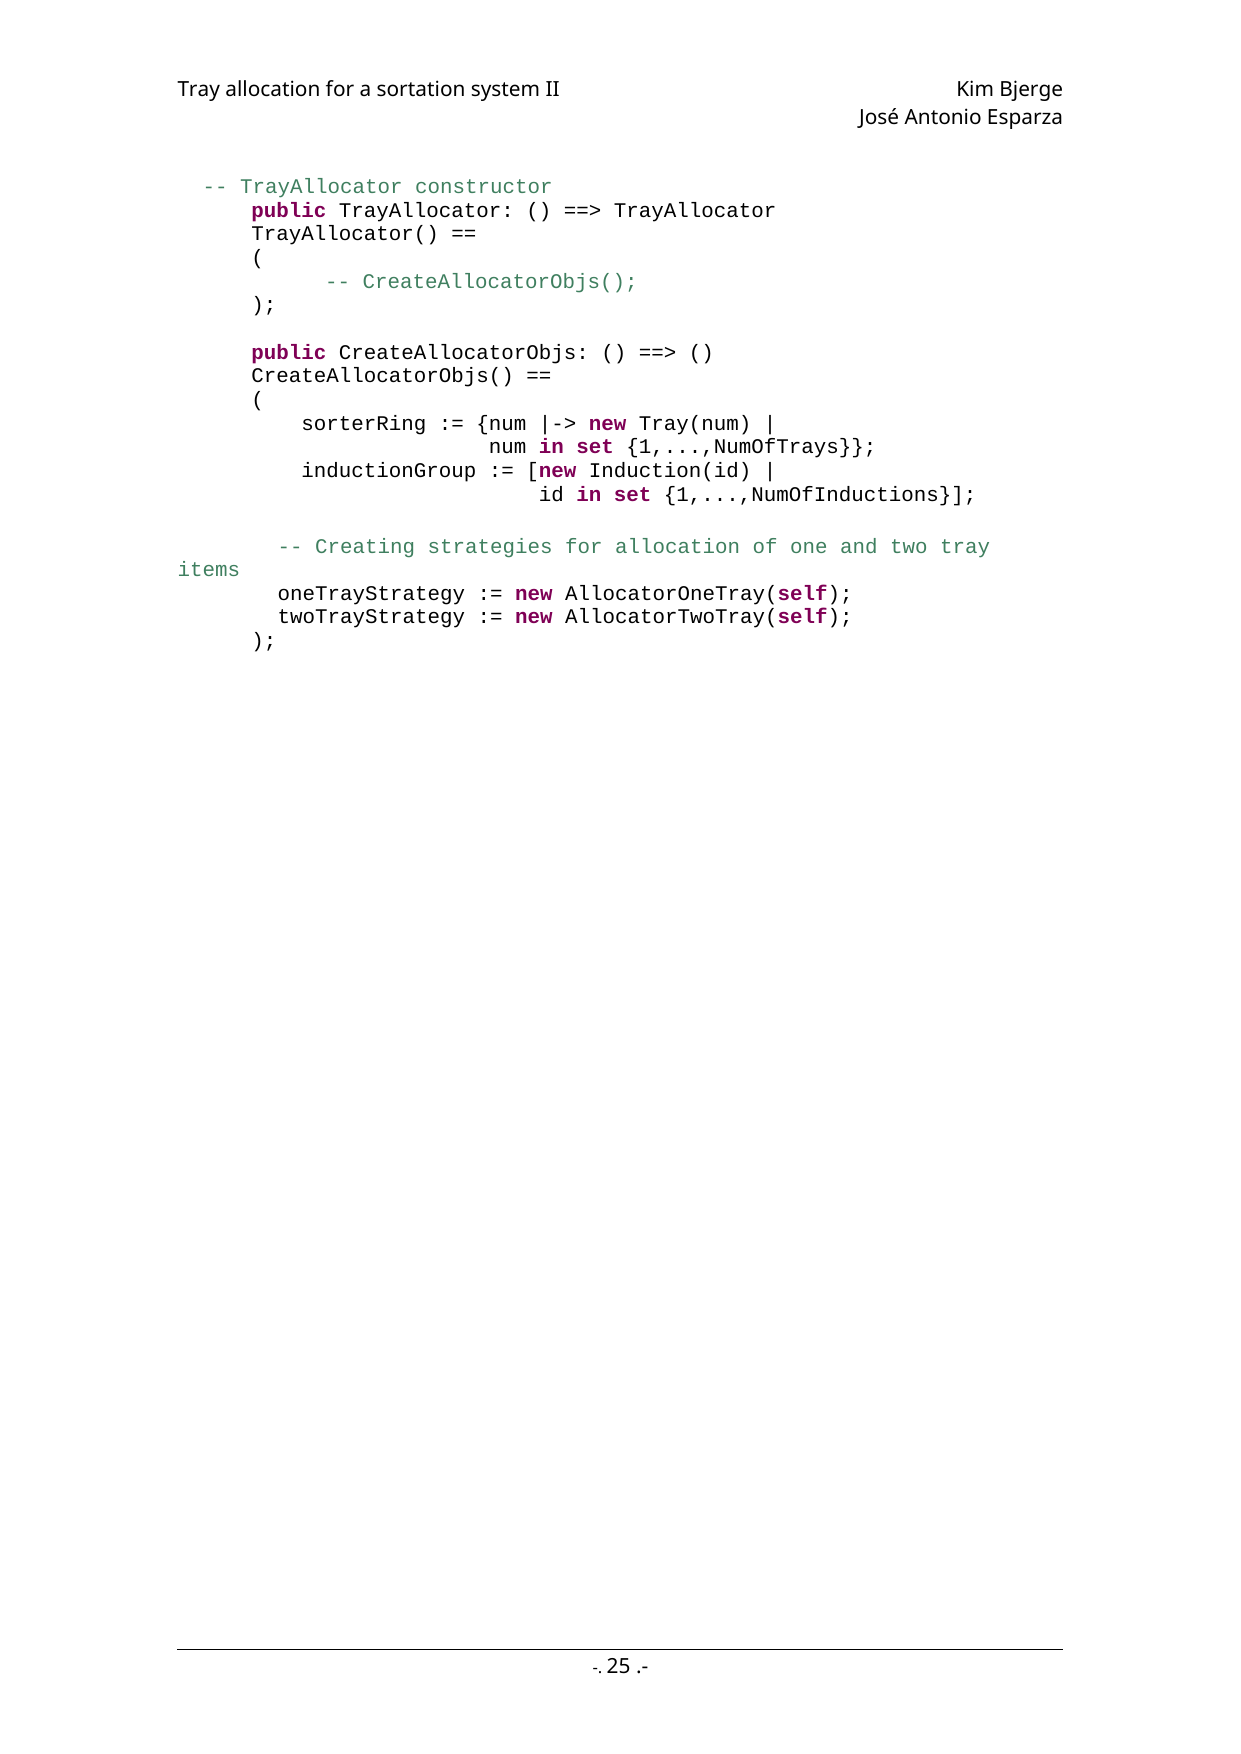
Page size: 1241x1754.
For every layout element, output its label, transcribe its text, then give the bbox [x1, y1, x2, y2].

text CreateAllocatorObjs() == [177, 365, 1063, 389]
text id in set {1,...,NumOfInductions}]; [177, 483, 1063, 507]
text sorterRing := {num |-> new Tray(num) | [177, 413, 1063, 436]
text public CreateAllocatorObjs: () ==> () [177, 342, 1063, 365]
text -- Creating strategies for allocation of one and two tray items [177, 536, 1063, 583]
text ( [177, 247, 1063, 271]
text twoTrayStrategy := new AllocatorTwoTray(self); [177, 607, 1063, 630]
text num in set {1,...,NumOfTrays}}; [177, 436, 1063, 460]
text public TrayAllocator: () ==> TrayAllocator [177, 200, 1063, 223]
text inductionGroup := [new Induction(id) | [177, 460, 1063, 483]
text TrayAllocator() == [177, 223, 1063, 247]
text ); [177, 294, 1063, 318]
text -- CreateAllocatorObjs(); [177, 271, 1063, 294]
text ); [177, 630, 1063, 654]
text oneTrayStrategy := new AllocatorOneTray(self); [177, 583, 1063, 607]
text -- TrayAllocator constructor [177, 176, 1063, 200]
text ( [177, 389, 1063, 413]
